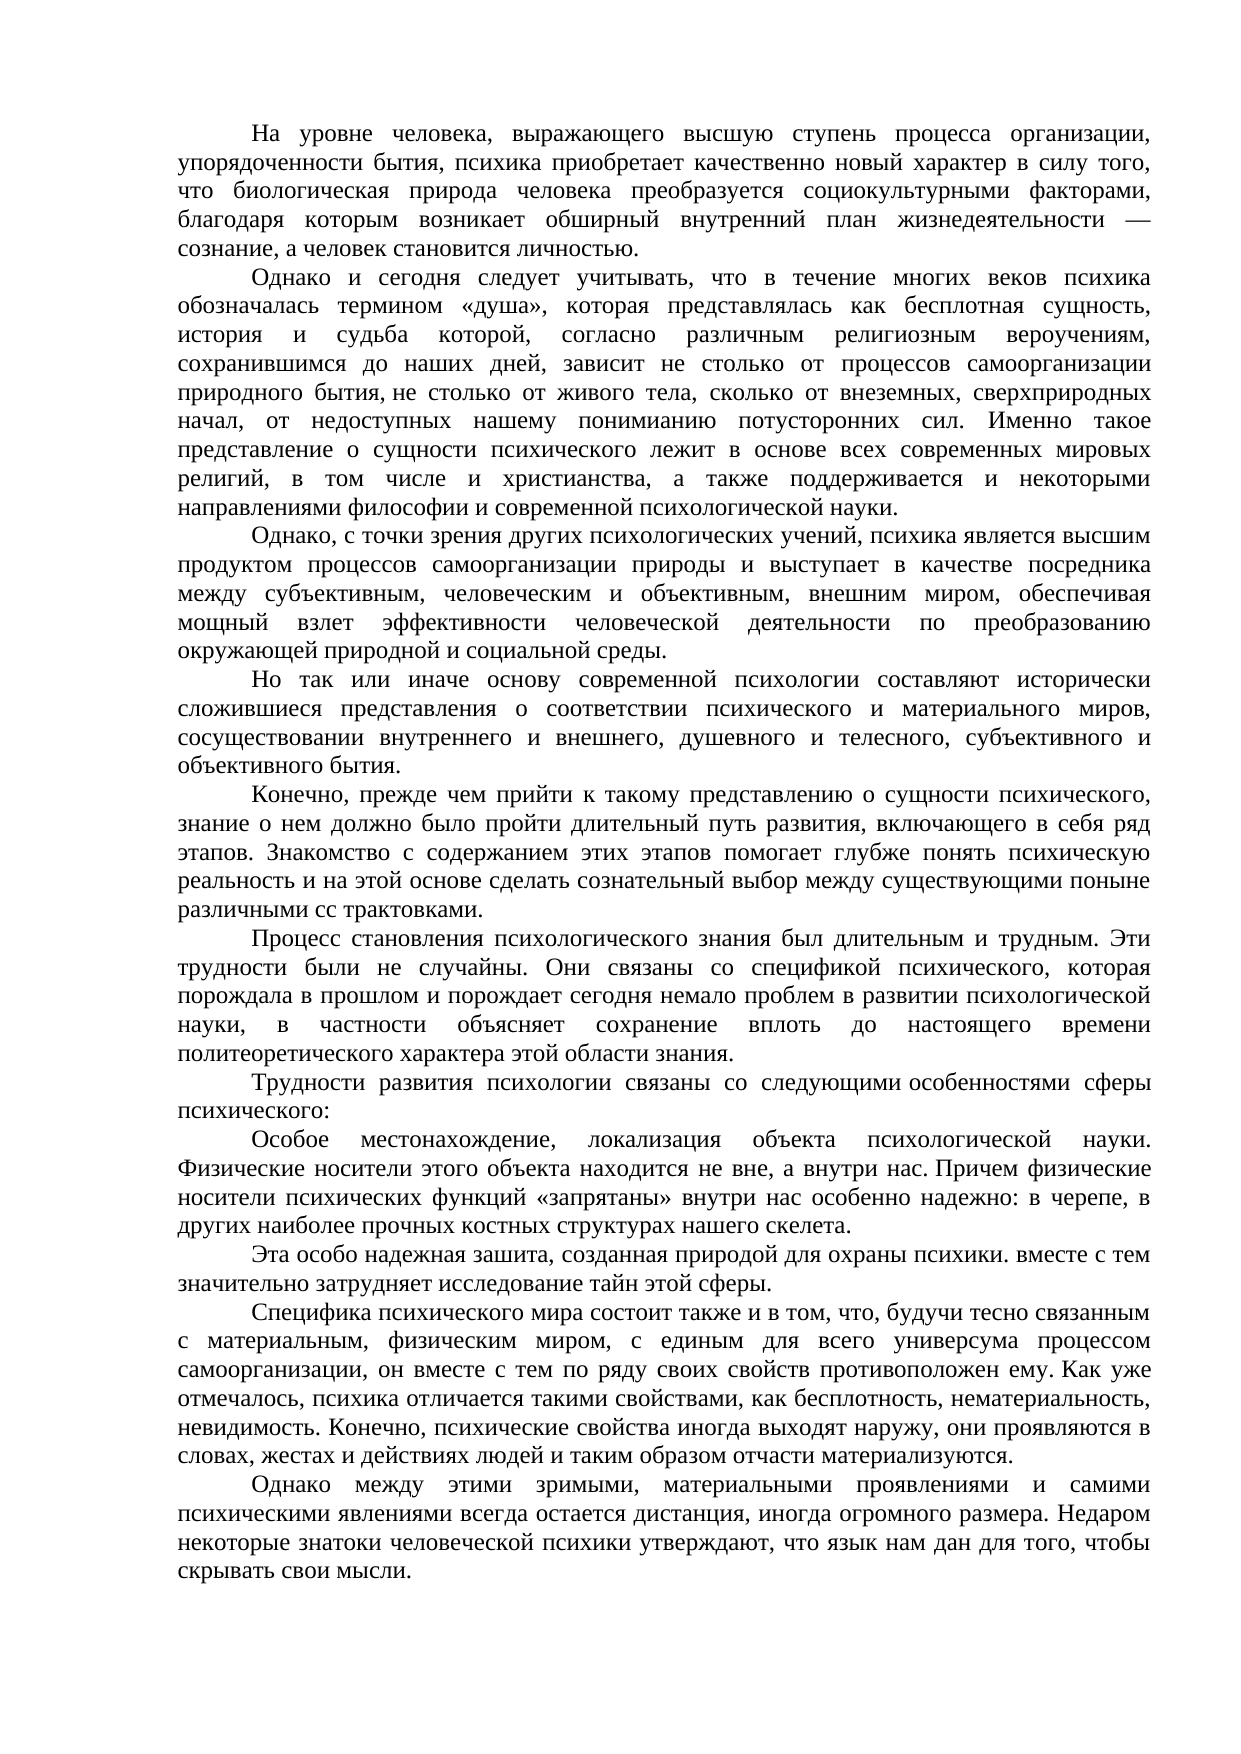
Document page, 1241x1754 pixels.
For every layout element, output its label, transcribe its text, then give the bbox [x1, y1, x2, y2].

text На уровне человека, выражающего высшую ступень процесса организации, упорядоченности бытия, психика приобретает качественно новый характер в силу того, что биологическая природа человека преобразуется социокультурными факторами, благодаря которым возникает обширный внутренний план жизнедеятельности — сознание, а человек становится личностью. [177, 118, 1152, 262]
text Конечно, прежде чем прийти к такому представлению о сущности психического, знание о нем должно было пройти длительный путь развития, включающего в себя ряд этапов. Знакомство с содержанием этих этапов помогает глубже понять психическую реальность и на этой основе сделать сознательный выбор между существующими поныне различными сс трактовками. [177, 779, 1152, 923]
text Процесс становления психологического знания был длительным и трудным. Эти трудности были не случайны. Они связаны со спецификой психического, которая порождала в прошлом и порождает сегодня немало проблем в развитии психологической науки, в частности объясняет сохранение вплоть до настоящего времени политеоретического характера этой области знания. [177, 923, 1152, 1067]
text Однако и сегодня следует учитывать, что в течение многих веков психика обозначалась термином «душа», которая представлялась как бесплотная сущность, история и судьба которой, согласно различным религиозным вероучениям, сохранившимся до наших дней, зависит не столько от процессов самоорганизации природного бытия, не столько от живого тела, сколько от внеземных, сверхприродных начал, от недоступных нашему понимианию потусторонних сил. Именно такое представление о сущности психического лежит в основе всех современных мировых религий, в том числе и христианства, а также поддерживается и некоторыми направлениями философии и современной психологической науки. [177, 262, 1152, 521]
text Эта особо надежная зашита, созданная природой для охраны психики. вместе с тем значительно затрудняет исследование тайн этой сферы. [177, 1239, 1152, 1297]
text Но так или иначе основу современной психологии составляют исторически сложившиеся представления о соответствии психического и материального миров, сосуществовании внутреннего и внешнего, душевного и телесного, субъективного и объективного бытия. [177, 664, 1152, 779]
text Трудности развития психологии связаны со следующими особенностями сферы психического: [177, 1067, 1152, 1124]
text Однако между этими зримыми, материальными проявлениями и самими психическими явлениями всегда остается дистанция, иногда огромного размера. Недаром некоторые знатоки человеческой психики утверждают, что язык нам дан для того, чтобы скрывать свои мысли. [177, 1469, 1152, 1584]
text Специфика психического мира состоит также и в том, что, будучи тесно связанным с материальным, физическим миром, с единым для всего универсума процессом самоорганизации, он вместе с тем по ряду своих свойств противоположен ему. Как уже отмечалось, психика отличается такими свойствами, как бесплотность, нематериальность, невидимость. Конечно, психические свойства иногда выходят наружу, они проявляются в словах, жестах и действиях людей и таким образом отчасти материализуются. [177, 1297, 1152, 1469]
text Однако, с точки зрения других психологических учений, психика является высшим продуктом процессов самоорганизации природы и выступает в качестве посредника между субъективным, человеческим и объективным, внешним миром, обеспечивая мощный взлет эффективности человеческой деятельности по преобразованию окружающей природной и социальной среды. [177, 521, 1152, 664]
text Особое местонахождение, локализация объекта психологической науки. Физические носители этого объекта находится не вне, а внутри нас. Причем физические носители психических функций «запрятаны» внутри нас особенно надежно: в черепе, в других наиболее прочных костных структурах нашего скелета. [177, 1124, 1152, 1239]
